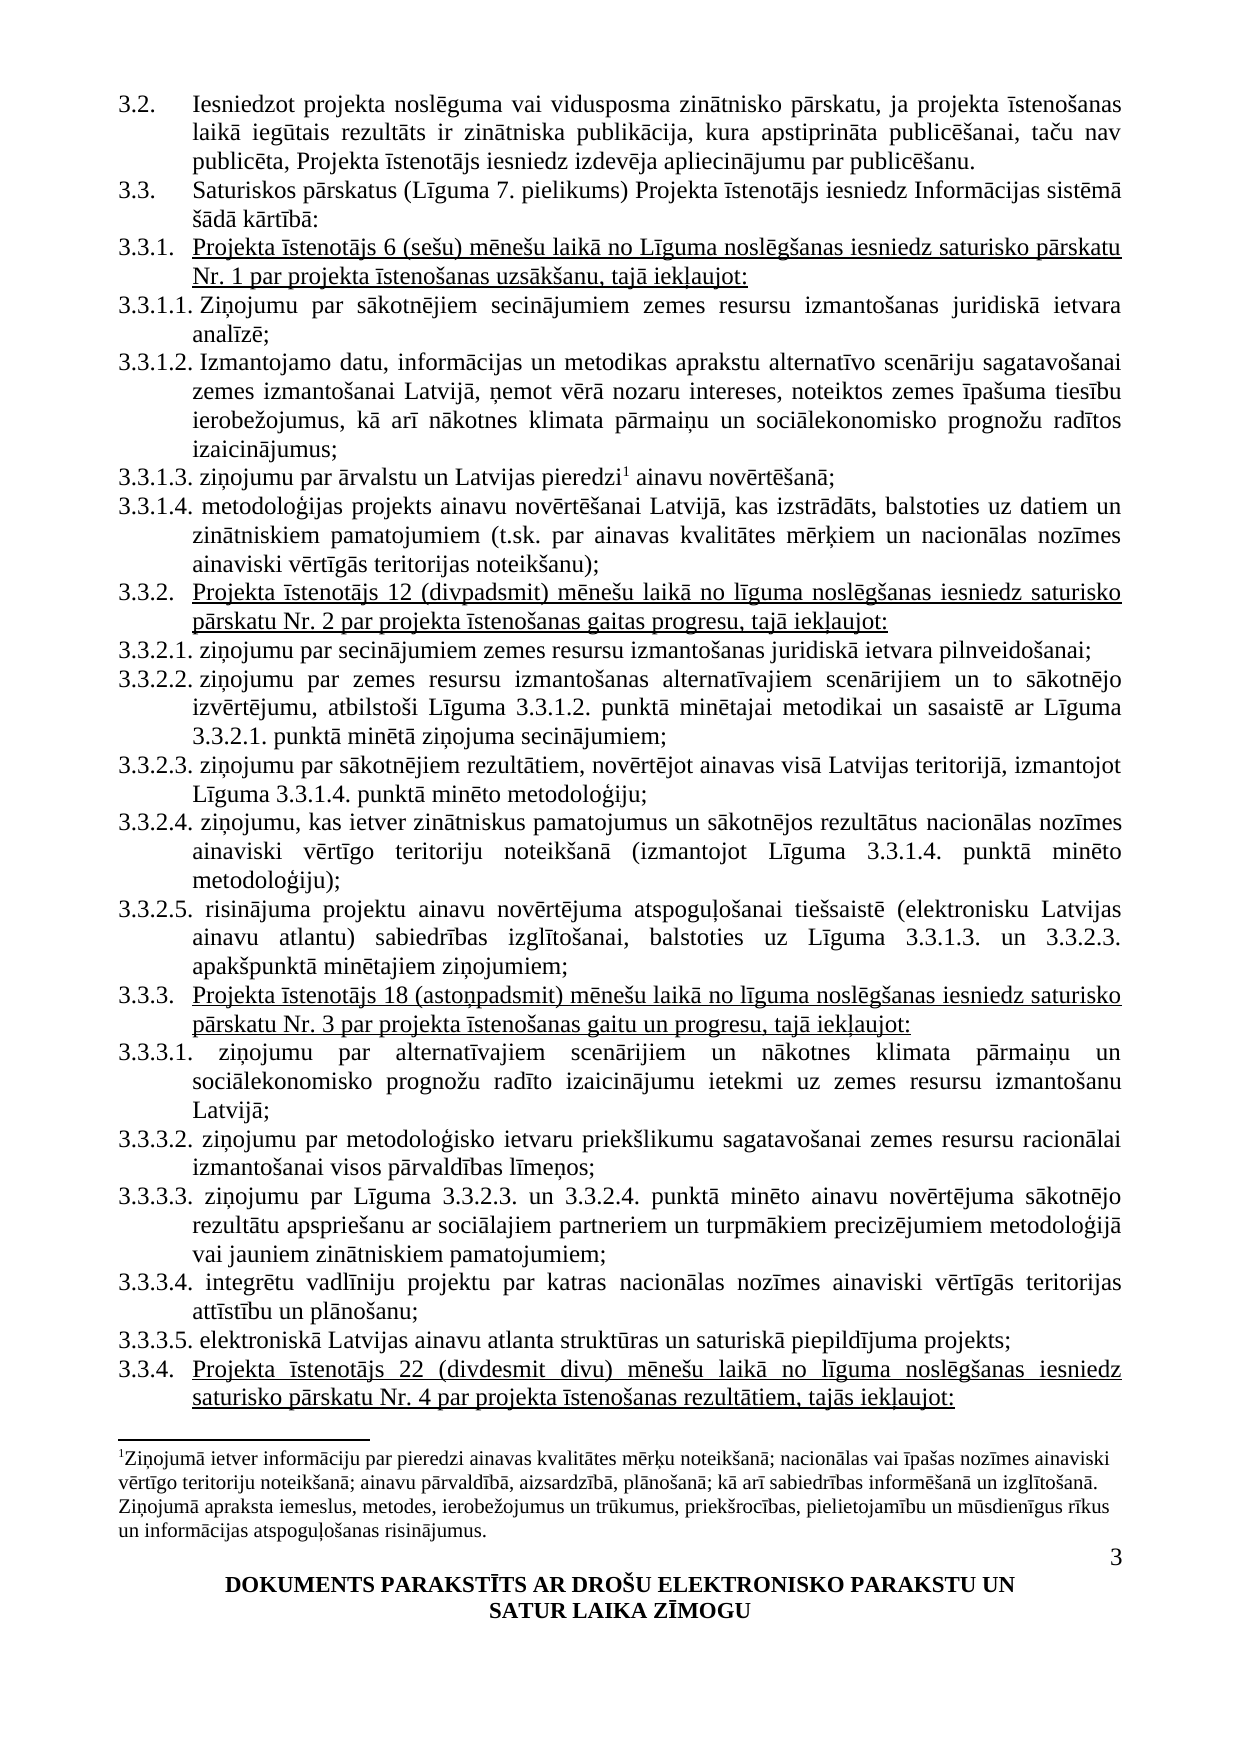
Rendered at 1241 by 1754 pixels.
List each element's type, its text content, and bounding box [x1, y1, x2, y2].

text 3.3.1.1. Ziņojumu par sākotnējiem secinājumiem zemes resursu izmantošanas juridiskā ietvara analīzē; [118, 290, 1122, 347]
text 3.3.3. Projekta īstenotājs 18 (astoņpadsmit) mēnešu laikā no līguma noslēgšanas iesniedz saturisko pārskatu Nr. 3 par projekta īstenošanas gaitu un progresu, tajā iekļaujot: [118, 980, 1122, 1037]
text 3.3.1.2. Izmantojamo datu, informācijas un metodikas aprakstu alternatīvo scenāriju sagatavošanai zemes izmantošanai Latvijā, ņemot vērā nozaru intereses, noteiktos zemes īpašuma tiesību ierobežojumus, kā arī nākotnes klimata pārmaiņu un sociālekonomisko prognožu radītos izaicinājumus; [118, 347, 1122, 462]
text 3.3.2.5. risinājuma projektu ainavu novērtējuma atspoguļošanai tiešsaistē (elektronisku Latvijas ainavu atlantu) sabiedrības izglītošanai, balstoties uz Līguma 3.3.1.3. un 3.3.2.3. apakšpunktā minētajiem ziņojumiem; [118, 894, 1122, 980]
text 3.3.4. Projekta īstenotājs 22 (divdesmit divu) mēnešu laikā no līguma noslēgšanas iesniedz saturisko pārskatu Nr. 4 par projekta īstenošanas rezultātiem, tajās iekļaujot: [118, 1354, 1122, 1411]
text 3.3.2.2. ziņojumu par zemes resursu izmantošanas alternatīvajiem scenārijiem un to sākotnējo izvērtējumu, atbilstoši Līguma 3.3.1.2. punktā minētajai metodikai un sasaistē ar Līguma 3.3.2.1. punktā minētā ziņojuma secinājumiem; [118, 664, 1122, 750]
text 3.3.2.3. ziņojumu par sākotnējiem rezultātiem, novērtējot ainavas visā Latvijas teritorijā, izmantojot Līguma 3.3.1.4. punktā minēto metodoloģiju; [118, 750, 1122, 807]
text 3.3.1.4. metodoloģijas projekts ainavu novērtēšanai Latvijā, kas izstrādāts, balstoties uz datiem un zinātniskiem pamatojumiem (t.sk. par ainavas kvalitātes mērķiem un nacionālas nozīmes ainaviski vērtīgās teritorijas noteikšanu); [118, 491, 1122, 577]
text 3.3.1. Projekta īstenotājs 6 (sešu) mēnešu laikā no Līguma noslēgšanas iesniedz saturisko pārskatu Nr. 1 par projekta īstenošanas uzsākšanu, tajā iekļaujot: [118, 232, 1122, 290]
text 3.3. [118, 175, 1122, 232]
text 3.3.3.5. elektroniskā Latvijas ainavu atlanta struktūras un saturiskā piepildījuma projekts; [118, 1325, 1122, 1354]
text 3.3.3.3. ziņojumu par Līguma 3.3.2.3. un 3.3.2.4. punktā minēto ainavu novērtējuma sākotnējo rezultātu apspriešanu ar sociālajiem partneriem un turpmākiem precizējumiem metodoloģijā vai jauniem zinātniskiem pamatojumiem; [118, 1181, 1122, 1267]
text 3.3.2.4. ziņojumu, kas ietver zinātniskus pamatojumus un sākotnējos rezultātus nacionālas nozīmes ainaviski vērtīgo teritoriju noteikšanā (izmantojot Līguma 3.3.1.4. punktā minēto metodoloģiju); [118, 807, 1122, 894]
text 3.3.2. Projekta īstenotājs 12 (divpadsmit) mēnešu laikā no līguma noslēgšanas iesniedz saturisko pārskatu Nr. 2 par projekta īstenošanas gaitas progresu, tajā iekļaujot: [118, 577, 1122, 635]
text 3.3.3.2. ziņojumu par metodoloģisko ietvaru priekšlikumu sagatavošanai zemes resursu racionālai izmantošanai visos pārvaldības līmeņos; [118, 1124, 1122, 1181]
text 3.2. Iesniedzot projekta noslēguma zinātnisko pārskatu, ja projekta īstenošanas laikā iegūtais rezultāts ir zinātniska publikācija, kura apstiprināta publicēšanai, taču nav publicēta, Projekta īstenotājs iesniedz izdevēja apliecinājumu par publicēšanu. [118, 89, 1122, 175]
text 3.3.3.1. ziņojumu par alternatīvajiem scenārijiem un nākotnes klimata pārmaiņu un sociālekonomisko prognožu radīto izaicinājumu ietekmi uz zemes resursu izmantošanu Latvijā; [118, 1037, 1122, 1124]
text 3.3.1.3. ziņojumu par ārvalstu un Latvijas pieredzi ainavu novērtēšanā; [118, 462, 1122, 491]
text 3.3.3.4. integrētu vadlīniju projektu par katras nacionālas nozīmes ainaviski vērtīgās teritorijas attīstību un plānošanu; [118, 1267, 1122, 1325]
text 3.3.2.1. ziņojumu par secinājumiem zemes resursu izmantošanas juridiskā ietvara pilnveidošanai; [118, 635, 1122, 664]
